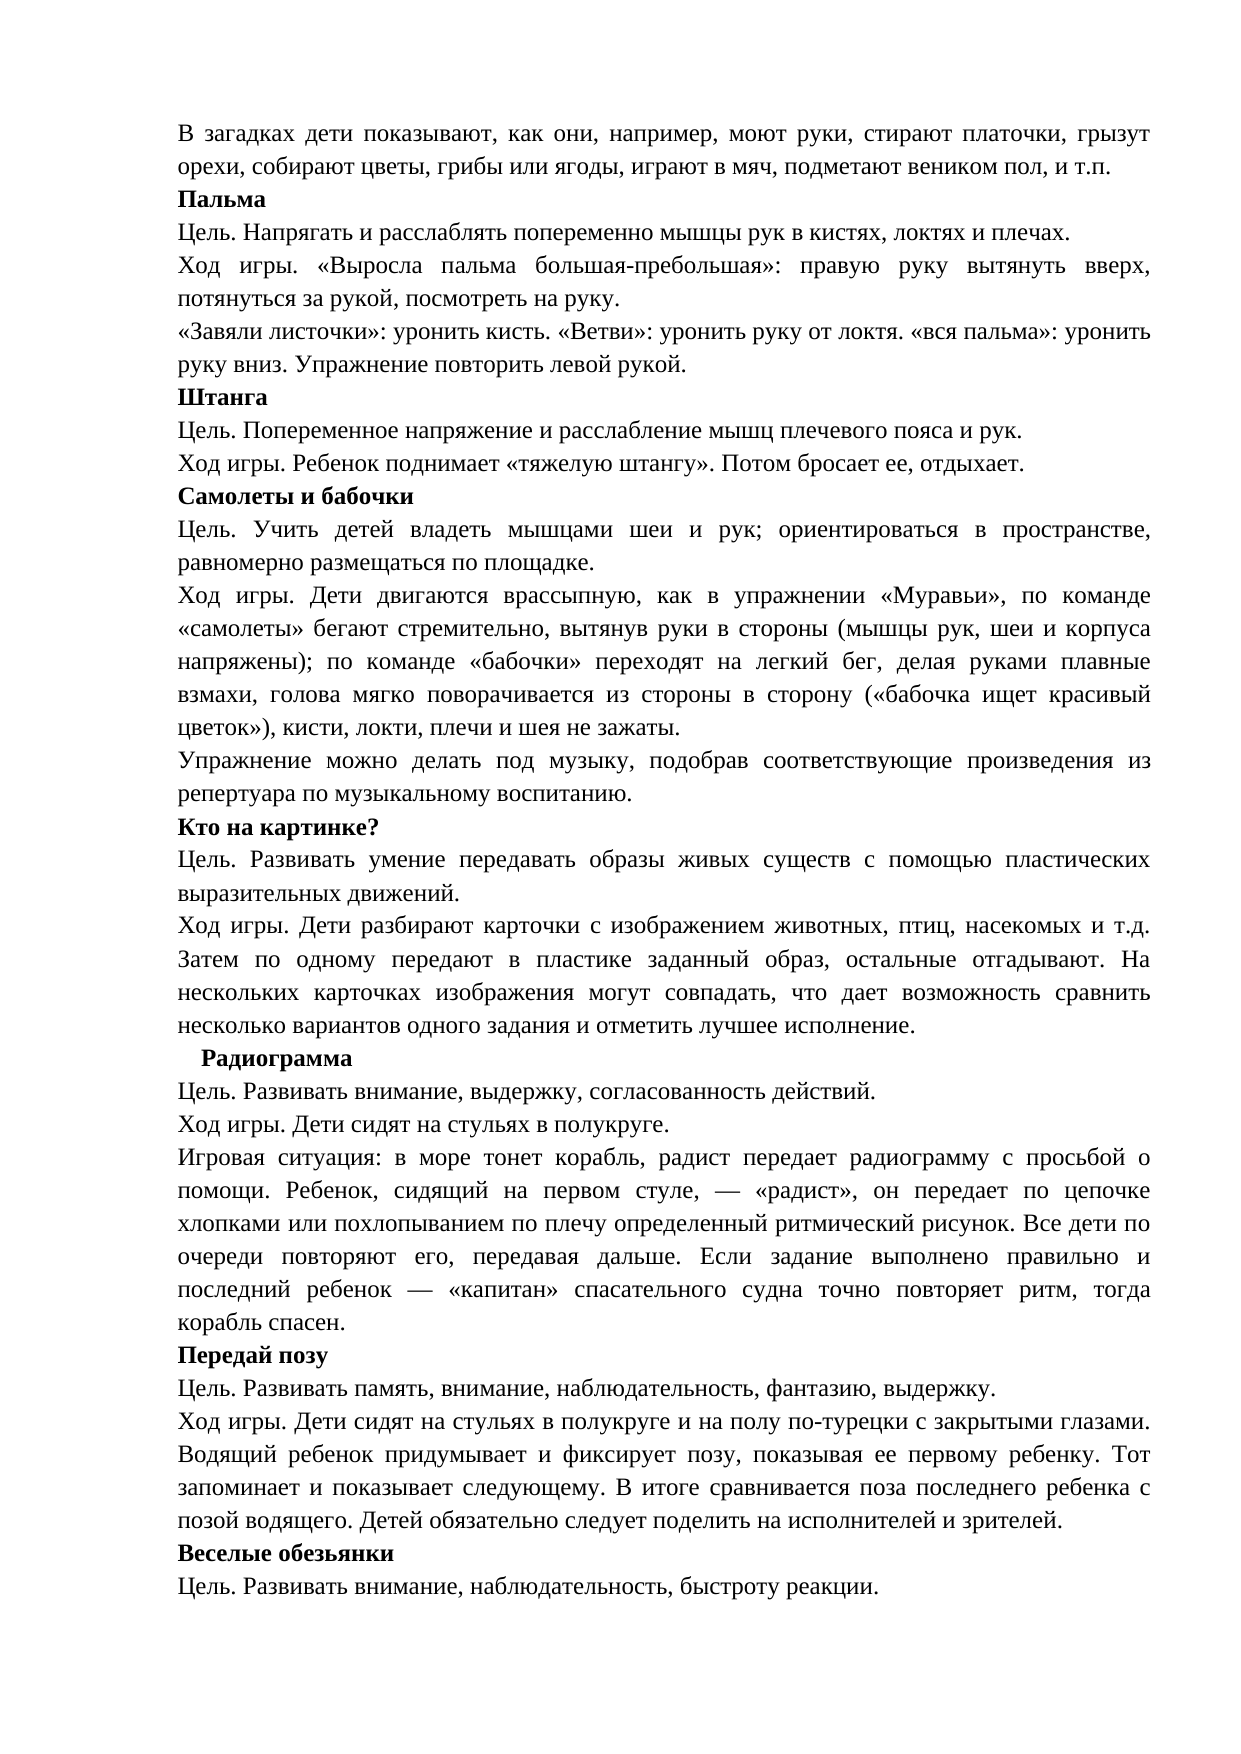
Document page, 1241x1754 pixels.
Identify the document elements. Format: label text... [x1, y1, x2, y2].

text В загадках дети показывают, как они, например, моют руки, стирают платочки, грызут орехи, собирают цветы, грибы или ягоды, играют в мяч, подметают веником пол, и т.п. [177, 118, 1152, 180]
text Ход игры. Дети двигаются врассыпную, как в упражнении «Муравьи», по команде «самолеты» бегают стремительно, вытянув руки в стороны (мышцы рук, шеи и корпуса напряжены); по команде «бабочки» переходят на легкий бег, делая руками плавные взмахи, голова мягко поворачивается из стороны в сторону («бабочка ищет красивый цветок»), кисти, локти, плечи и шея не зажаты. [177, 580, 1152, 741]
text Веселые обезьянки [177, 1538, 1152, 1567]
text Цель. Развивать память, внимание, наблюдательность, фантазию, выдержку. [177, 1373, 1152, 1402]
text Ход игры. «Выросла пальма большая-пребольшая»: правую руку вытянуть вверх, потянуться за рукой, посмотреть на руку. [177, 250, 1152, 312]
text Игровая ситуация: в море тонет корабль, радист передает радиограмму с просьбой о помощи. Ребенок, сидящий на первом стуле, — «радист», он передает по цепочке хлопками или похлопыванием по плечу определенный ритмический рисунок. Все дети по очереди повторяют его, передавая дальше. Если задание выполнено правильно и последний ребенок — «капитан» спасательного судна точно повторяет ритм, тогда корабль спасен. [177, 1142, 1152, 1336]
text Ход игры. Ребенок поднимает «тяжелую штангу». Потом бросает ее, отдыхает. [177, 448, 1152, 477]
text Цель. Развивать умение передавать образы живых существ с помощью пластических выразительных движений. [177, 844, 1152, 906]
text Ход игры. Дети сидят на стульях в полукруге. [177, 1109, 1152, 1137]
text Цель. Развивать внимание, выдержку, согласованность действий. [177, 1076, 1152, 1104]
text «Завяли листочки»: уронить кисть. «Ветви»: уронить руку от локтя. «вся пальма»: уронить руку вниз. Упражнение повторить левой рукой. [177, 316, 1152, 378]
text Цель. Развивать внимание, наблюдательность, быстроту реакции. [177, 1571, 1152, 1600]
text Радиограмма [177, 1043, 1152, 1071]
text Цель. Попеременное напряжение и расслабление мышц плечевого пояса и рук. [177, 415, 1152, 444]
text Цель. Учить детей владеть мышцами шеи и рук; ориентироваться в пространстве, равномерно размещаться по площадке. [177, 514, 1152, 576]
text Пальма [177, 184, 1152, 213]
text Штанга [177, 382, 1152, 411]
text Ход игры. Дети разбирают карточки с изображением животных, птиц, насекомых и т.д. Затем по одному передают в пластике заданный образ, остальные отгадывают. На нескольких карточках изображения могут совпадать, что дает возможность сравнить несколько вариантов одного задания и отметить лучшее исполнение. [177, 911, 1152, 1038]
text Кто на картинке? [177, 812, 1152, 840]
text Цель. Напрягать и расслаблять попеременно мышцы рук в кистях, локтях и плечах. [177, 217, 1152, 246]
text Передай позу [177, 1340, 1152, 1369]
text Упражнение можно делать под музыку, подобрав соответствующие произведения из репертуара по музыкальному воспитанию. [177, 746, 1152, 807]
text Самолеты и бабочки [177, 481, 1152, 510]
text Ход игры. Дети сидят на стульях в полукруге и на полу по-турецки с закрытыми глазами. Водящий ребенок придумывает и фиксирует позу, показывая ее первому ребенку. Тот запоминает и показывает следующему. В итоге сравнивается поза последнего ребенка с позой водящего. Детей обязательно следует поделить на исполнителей и зрителей. [177, 1406, 1152, 1534]
